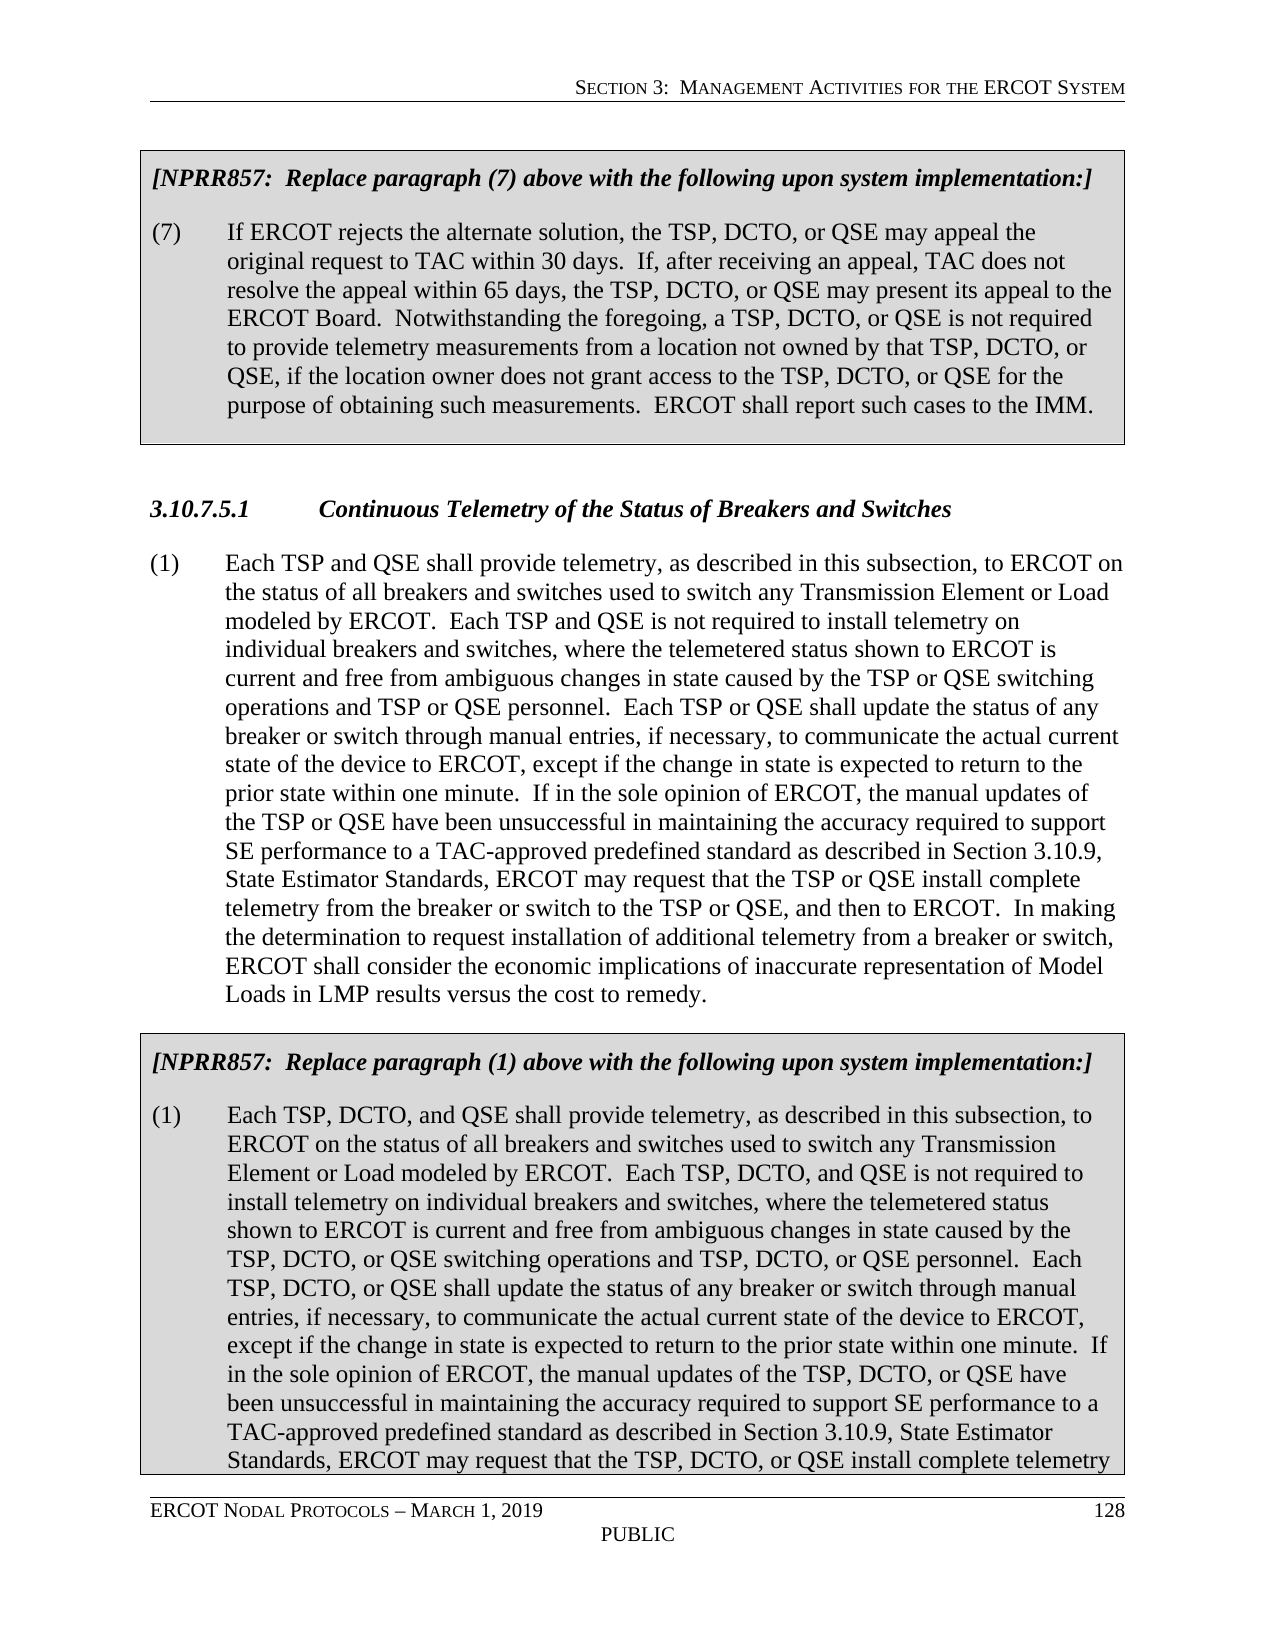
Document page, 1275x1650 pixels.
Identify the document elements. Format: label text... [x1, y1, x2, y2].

text (1) Each TSP and QSE shall provide telemetry, as described in this subsection, to ERCOT on the status of all breakers and switches used to switch any Transmission Element or Load modeled by ERCOT. Each TSP and QSE is not required to install telemetry on individual breakers and switches, where the telemetered status shown to ERCOT is current and free from ambiguous changes in state caused by the TSP or QSE switching operations and TSP or QSE personnel. Each TSP or QSE shall update the status of any breaker or switch through manual entries, if necessary, to communicate the actual current state of the device to ERCOT, except if the change in state is expected to return to the prior state within one minute. If in the sole opinion of ERCOT, the manual updates of the TSP or QSE have been unsuccessful in maintaining the accuracy required to support SE performance to a TAC-approved predefined standard as described in Section 3.10.9, State Estimator Standards, ERCOT may request that the TSP or QSE install complete telemetry from the breaker or switch to the TSP or QSE, and then to ERCOT. In making the determination to request installation of additional telemetry from a breaker or switch, ERCOT shall consider the economic implications of inaccurate representation of Model Loads in LMP results versus the cost to remedy. [150, 548, 1125, 1008]
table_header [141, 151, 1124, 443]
text 3.10.7.5.1 Continuous Telemetry of the Status of Breakers and Switches [150, 494, 1125, 523]
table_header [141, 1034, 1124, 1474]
